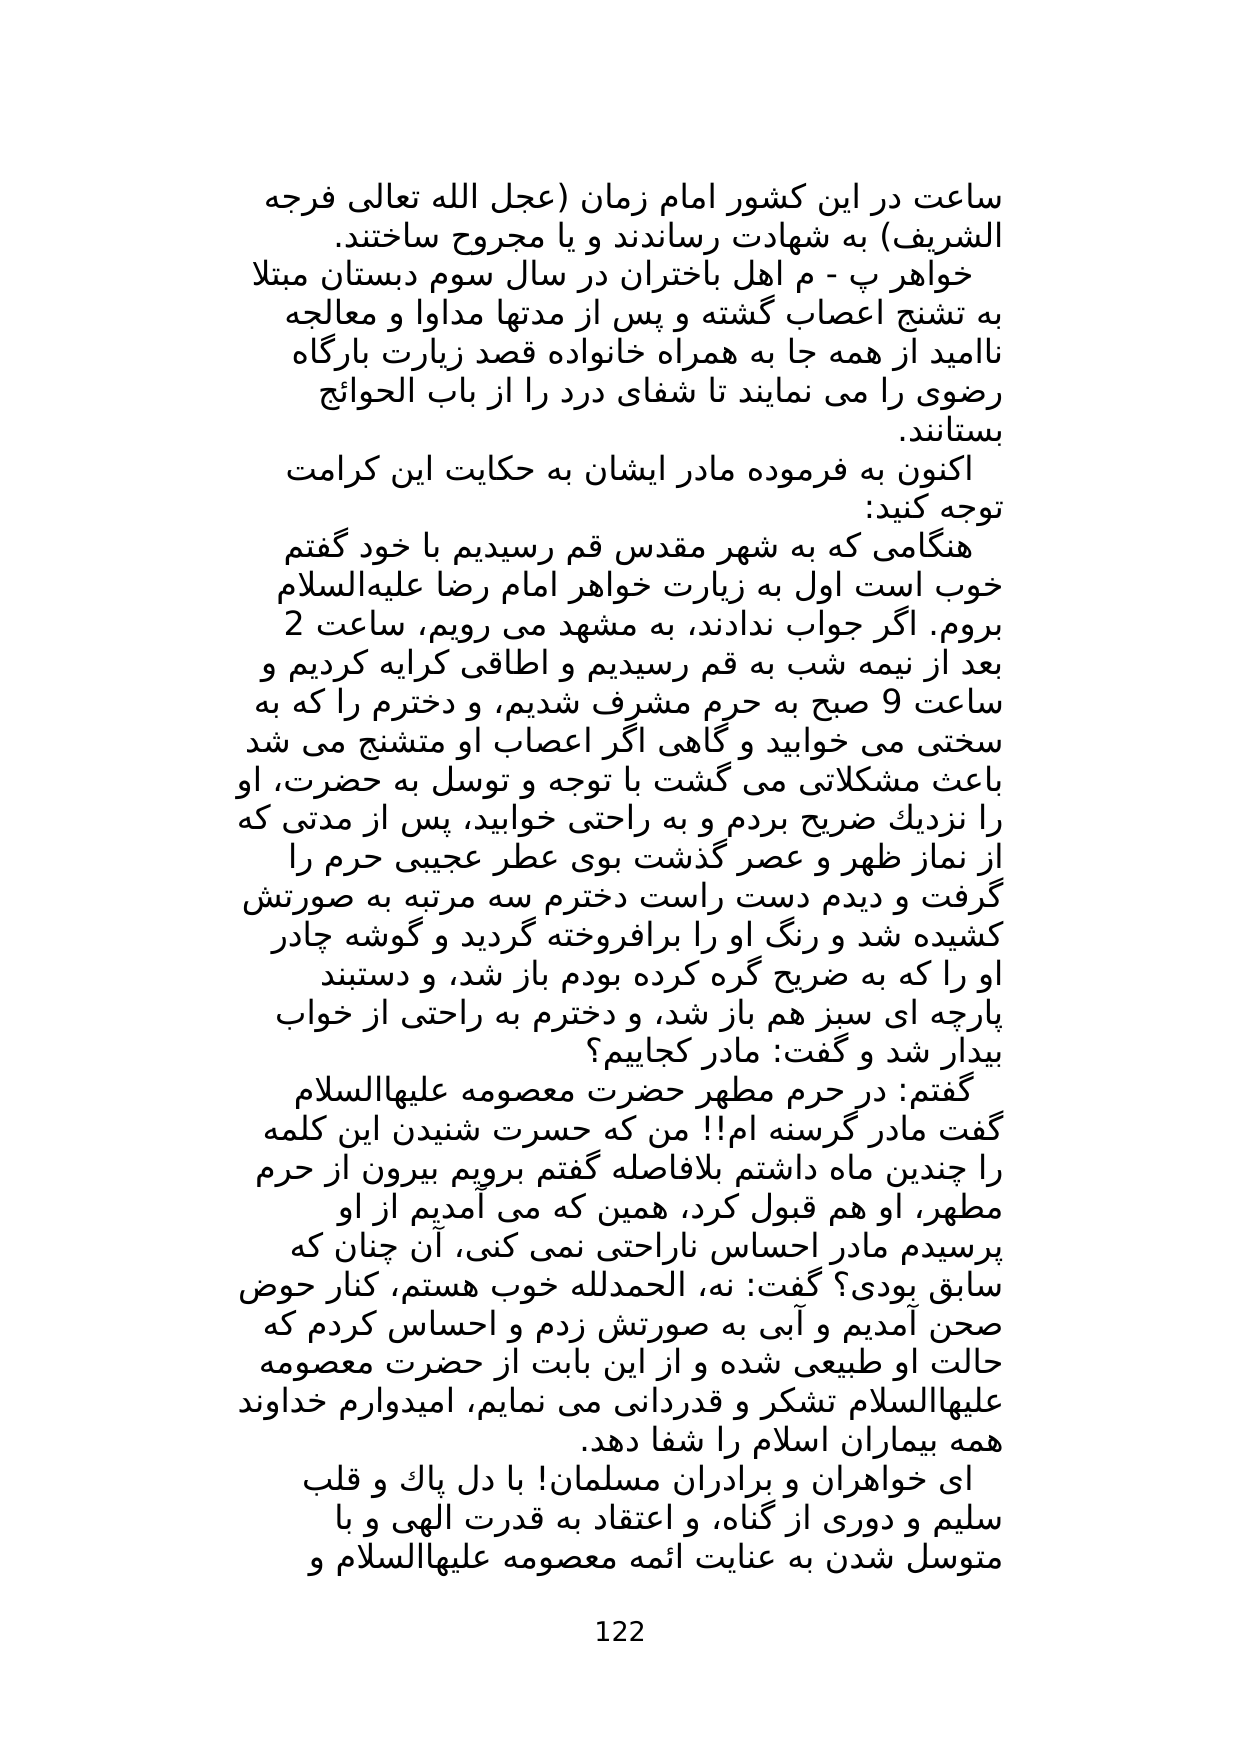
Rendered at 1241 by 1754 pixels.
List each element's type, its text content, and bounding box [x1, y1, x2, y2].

text هنگامى كه به شهر مقدس قم رسيديم با خود گفتم خوب است اول به زيارت خواهر امام رضا عليه‌السلام بروم. اگر جواب ندادند، به مشهد مى رويم، ساعت 2 بعد از نيمه شب به قم رسيديم و اطاقى كرايه كرديم و ساعت 9 صبح به حرم مشرف شديم، و دخترم را كه به سختى مى خوابيد و گاهى اگر اعصاب او متشنج مى شد باعث مشكلاتى مى گشت با توجه و توسل به حضرت، او را نزديك ضريح بردم و به راحتى خوابيد، پس از مدتى كه از نماز ظهر و عصر گذشت بوى عطر عجيبى حرم را گرفت و ديدم دست راست دخترم سه مرتبه به صورتش كشيده شد و رنگ او را برافروخته گرديد و گوشه چادر او را كه به ضريح گره كرده بودم باز شد، و دستبند پارچه اى سبز هم باز شد، و دخترم به راحتى از خواب بيدار شد و گفت: مادر كجاييم؟ [236, 527, 1004, 1071]
text گفتم: در حرم مطهر حضرت معصومه عليها‌السلام گفت مادر گرسنه ام!! من كه حسرت شنيدن اين كلمه را چندين ماه داشتم بلافاصله گفتم برويم بيرون از حرم مطهر، او هم قبول كرد، همين كه مى آمديم از او پرسيدم مادر احساس ناراحتى نمى كنى، آن چنان كه سابق بودى؟ گفت: نه، الحمدلله خوب هستم، كنار حوض صحن آمديم و آبى به صورتش زدم و احساس كردم كه حالت او طبيعى شده و از اين بابت از حضرت معصومه عليها‌السلام تشكر و قدردانى مى نمايم، اميدوارم خداوند همه بيماران اسلام را شفا دهد. [236, 1071, 1004, 1459]
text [236, 1459, 1004, 1576]
text اكنون به فرموده مادر ايشان به حكايت اين كرامت توجه كنيد: [236, 449, 1004, 527]
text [236, 177, 1004, 255]
text خواهر پ - م اهل باختران در سال سوم دبستان مبتلا به تشنج اعصاب گشته و پس از مدتها مداوا و معالجه نااميد از همه جا به همراه خانواده قصد زيارت بارگاه رضوى را مى نمايند تا شفاى درد را از باب الحوائج بستانند. [236, 255, 1004, 449]
